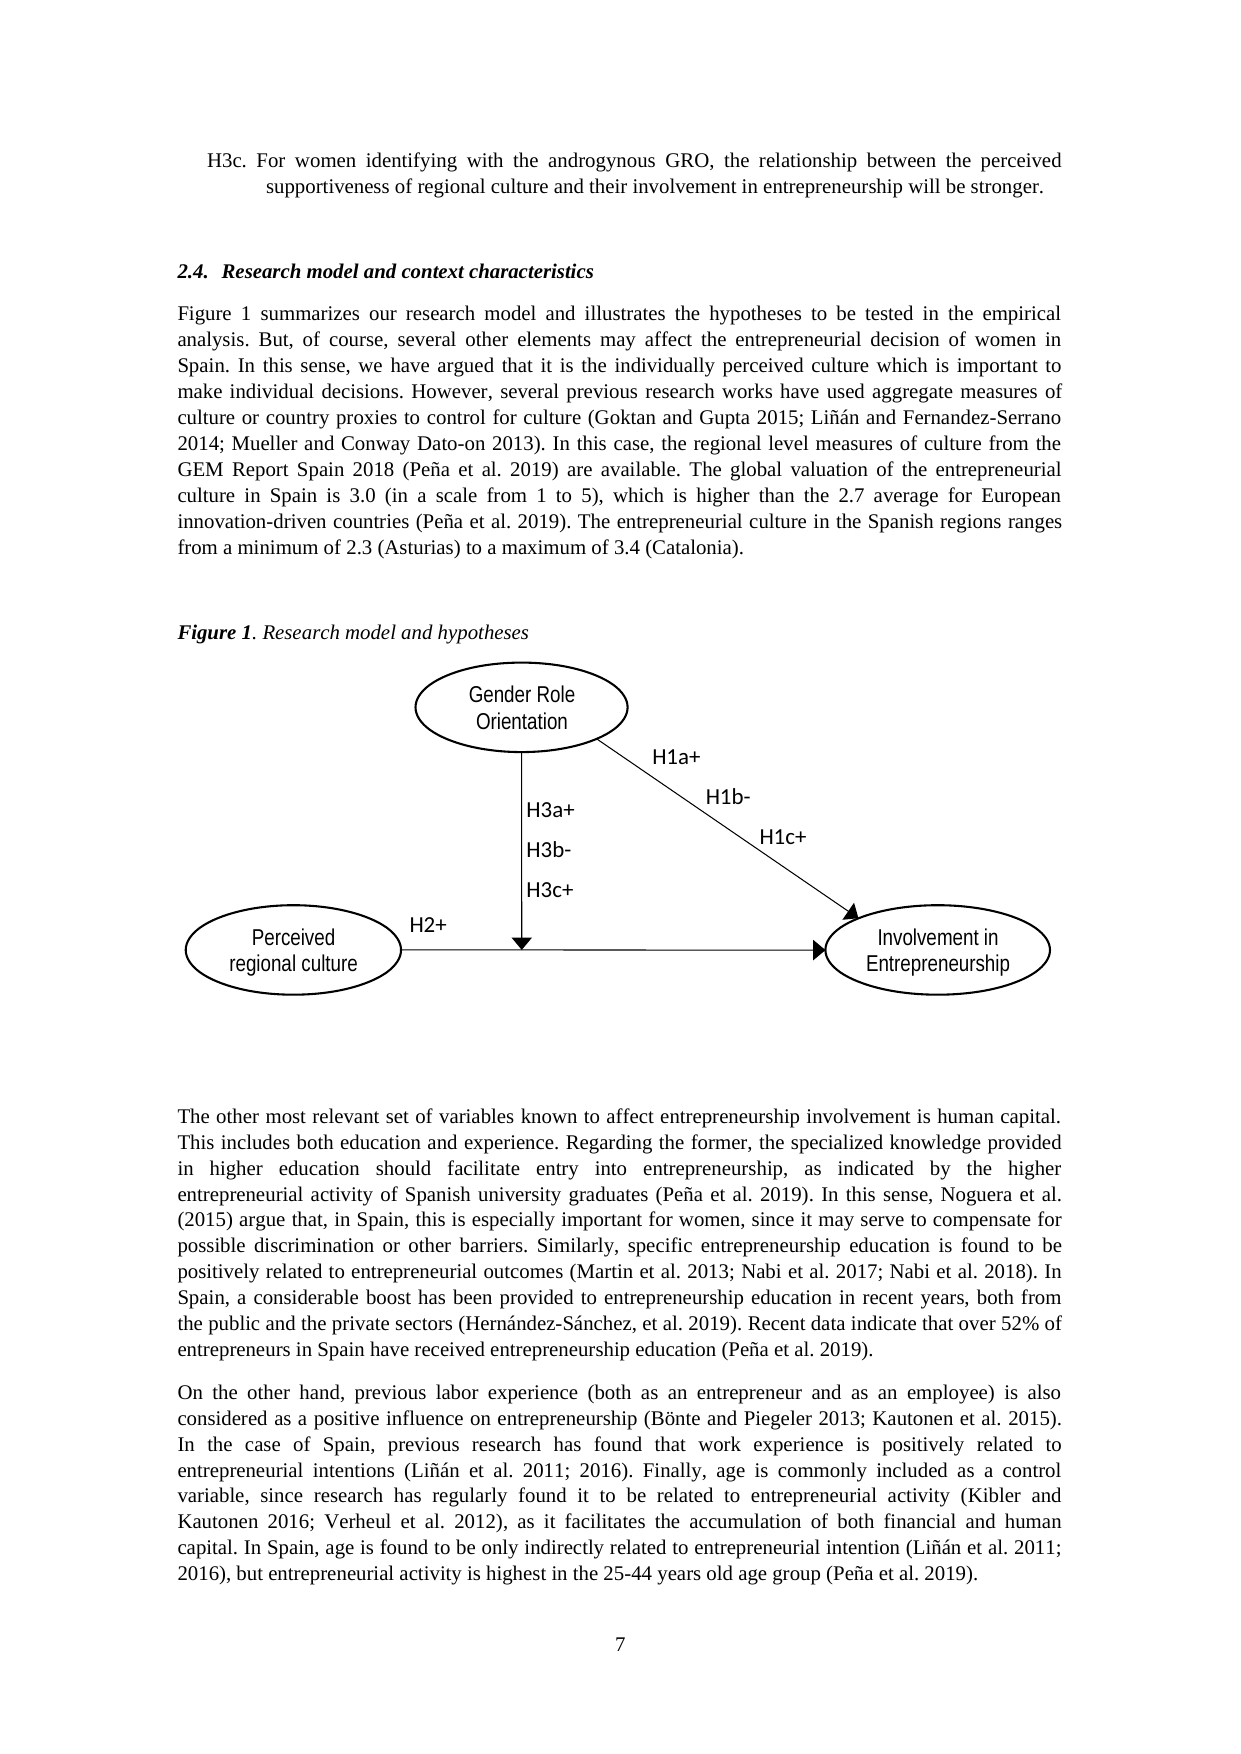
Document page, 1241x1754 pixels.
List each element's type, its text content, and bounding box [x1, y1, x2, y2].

text H3c. For women identifying with the androgynous GRO, the relationship between the perceived supportiveness of regional culture and their involvement in entrepreneurship will be stronger. [207, 148, 1063, 198]
text Figure 1. Research model and hypotheses [177, 620, 1063, 644]
text On the other hand, previous labor experience (both as an entrepreneur and as an employee) is also considered as a positive influence on entrepreneurship (Bönte and Piegeler 2013; Kautonen et al. 2015). In the case of Spain, previous research has found that work experience is positively related to entrepreneurial intentions (Liñán et al. 2011; 2016). Finally, age is commonly included as a control variable, since research has regularly found it to be related to entrepreneurial activity (Kibler and Kautonen 2016; Verheul et al. 2012), as it facilitates the accumulation of both financial and human capital. In Spain, age is found to be only indirectly related to entrepreneurial intention (Liñán et al. 2011; 2016), but entrepreneurial activity is highest in the 25-44 years old age group (Peña et al. 2019). [177, 1380, 1063, 1585]
text The other most relevant set of variables known to affect entrepreneurship involvement is human capital. This includes both education and experience. Regarding the former, the specialized knowledge provided in higher education should facilitate entry into entrepreneurship, as indicated by the higher entrepreneurial activity of Spanish university graduates (Peña et al. 2019). In this sense, Noguera et al. (2015) argue that, in Spain, this is especially important for women, since it may serve to compensate for possible discrimination or other barriers. Similarly, specific entrepreneurship education is found to be positively related to entrepreneurial outcomes (Martin et al. 2013; Nabi et al. 2017; Nabi et al. 2018). In Spain, a considerable boost has been provided to entrepreneurship education in recent years, both from the public and the private sectors (Hernández-Sánchez, et al. 2019). Recent data indicate that over 52% of entrepreneurs in Spain have received entrepreneurship education (Peña et al. 2019). [177, 1104, 1063, 1361]
list Research model and context characteristics [177, 259, 1063, 283]
text Figure 1 summarizes our research model and illustrates the hypotheses to be tested in the empirical analysis. But, of course, several other elements may affect the entrepreneurial decision of women in Spain. In this sense, we have argued that it is the individually perceived culture which is important to make individual decisions. However, several previous research works have used aggregate measures of culture or country proxies to control for culture (Goktan and Gupta 2015; Liñán and Fernandez-Serrano 2014; Mueller and Conway Dato-on 2013). In this case, the regional level measures of culture from the GEM Report Spain 2018 (Peña et al. 2019) are available. The global valuation of the entrepreneurial culture in Spain is 3.0 (in a scale from 1 to 5), which is higher than the 2.7 average for European innovation-driven countries (Peña et al. 2019). The entrepreneurial culture in the Spanish regions ranges from a minimum of 2.3 (Asturias) to a maximum of 3.4 (Catalonia). [177, 301, 1063, 559]
